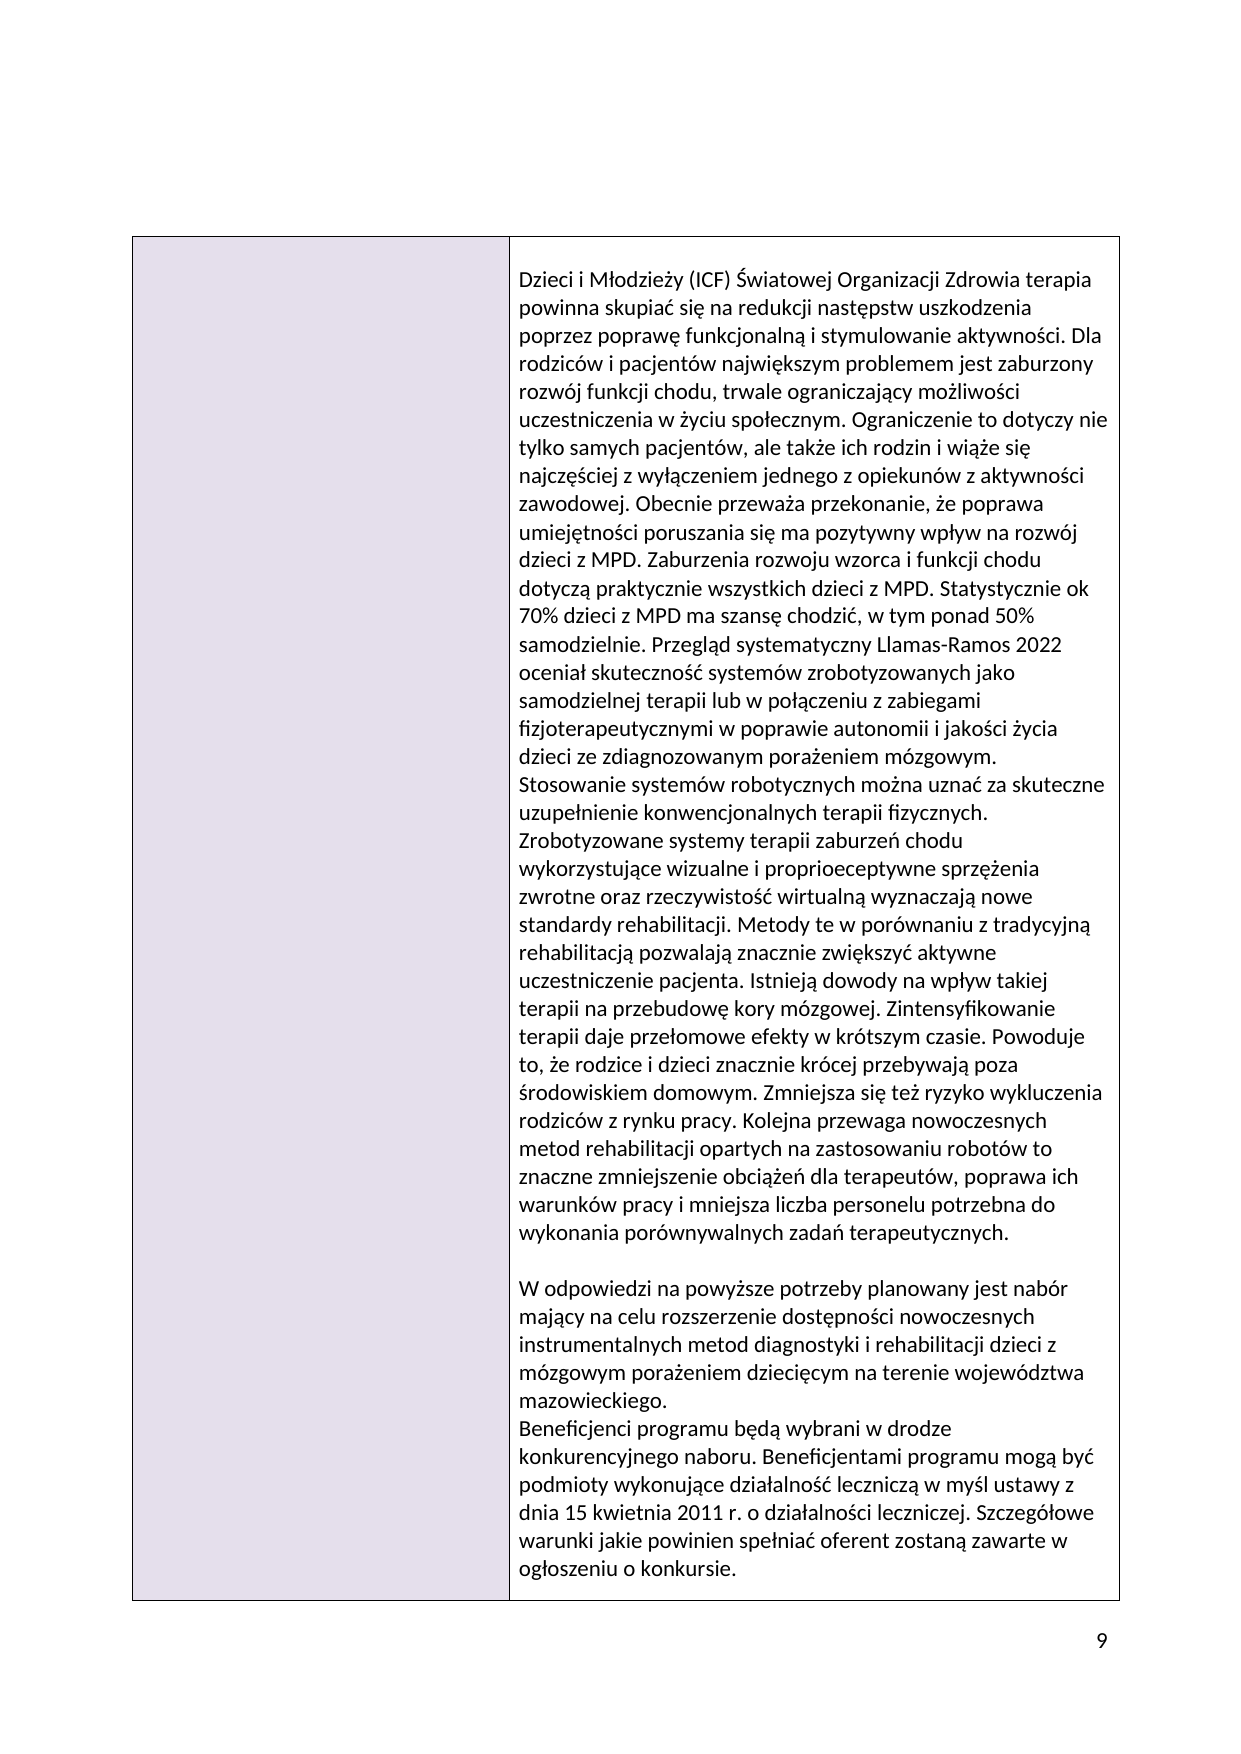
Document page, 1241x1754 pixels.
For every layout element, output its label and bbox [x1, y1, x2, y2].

table_cell [510, 237, 1119, 1600]
table_cell [133, 237, 509, 1600]
